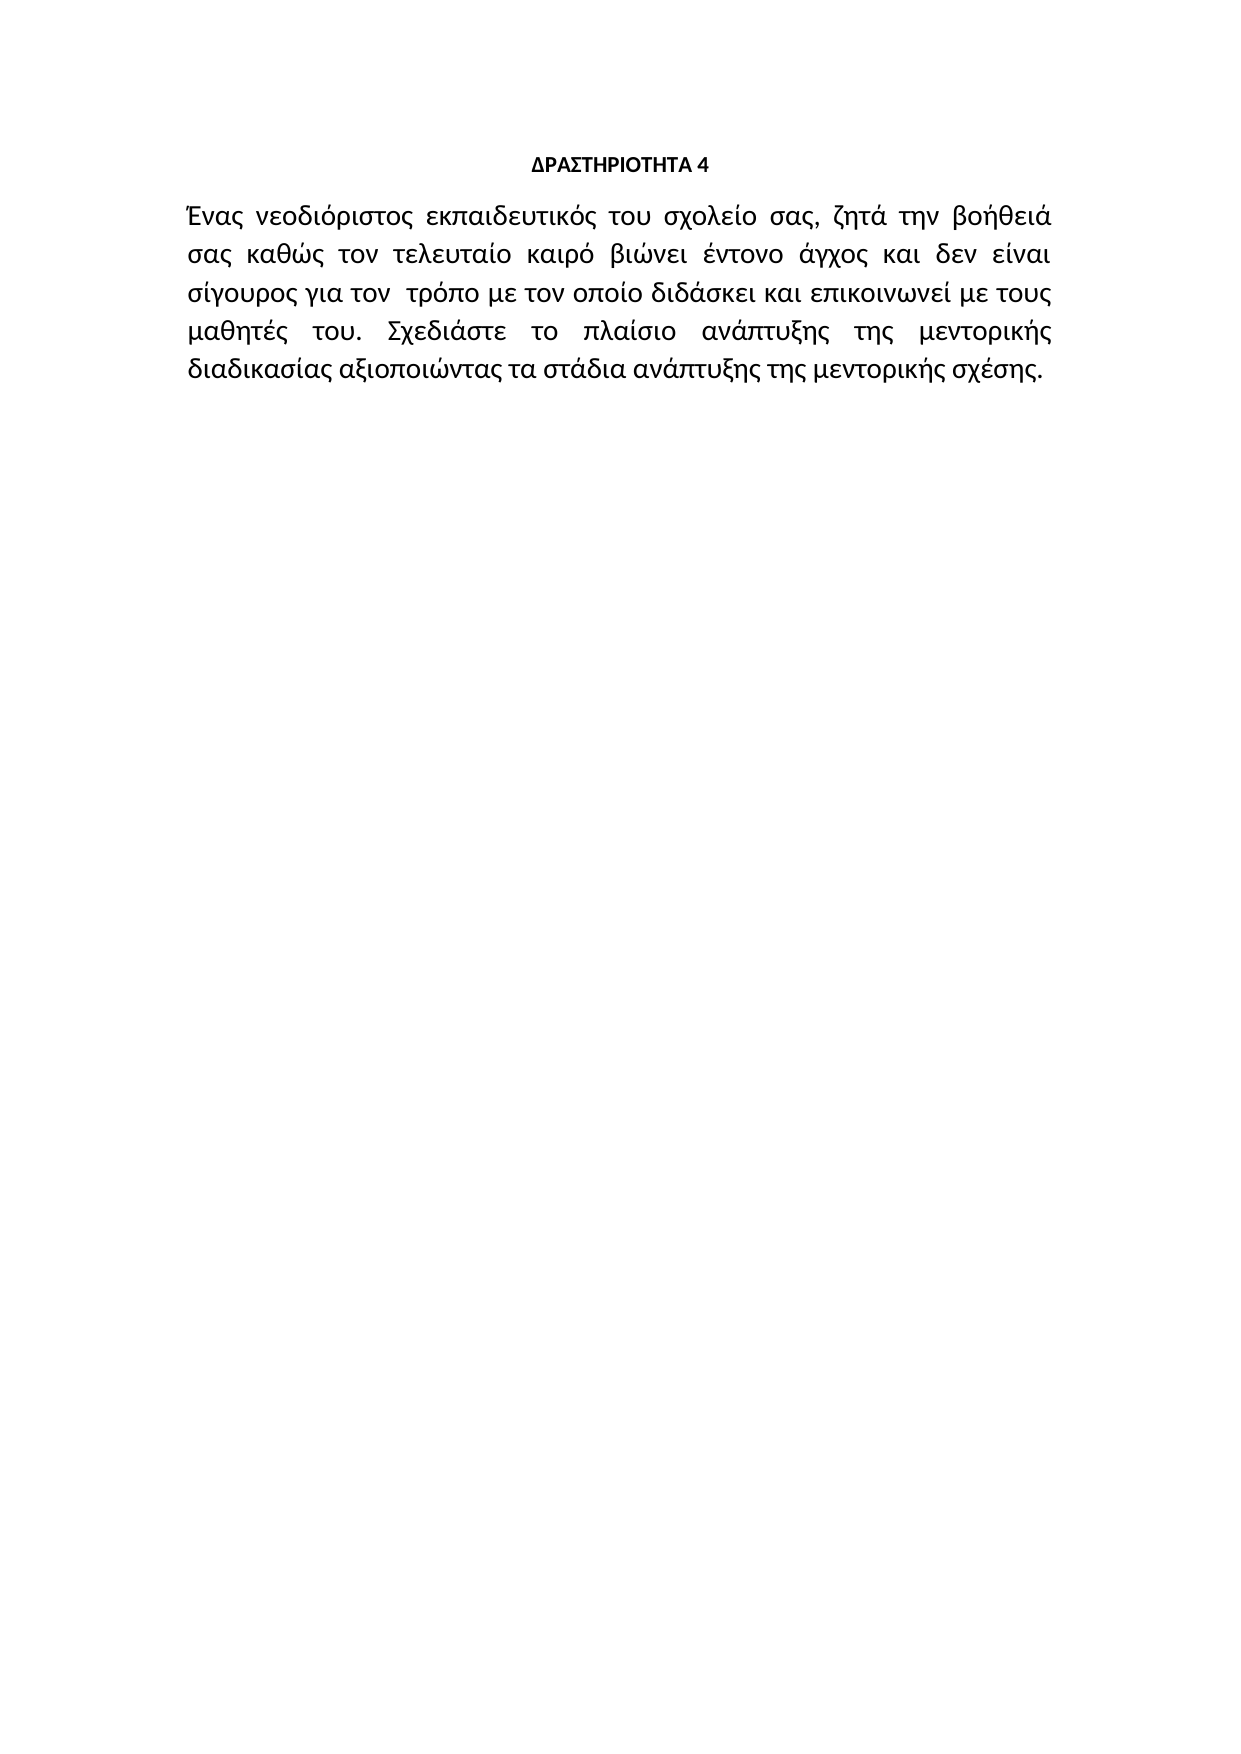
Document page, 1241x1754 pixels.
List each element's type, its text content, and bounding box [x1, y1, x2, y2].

text ΔΡΑΣΤΗΡΙΟΤΗΤΑ 4 [187, 150, 1053, 178]
text Ένας νεοδιόριστος εκπαιδευτικός του σχολείο σας, ζητά την βοήθειά σας καθώς τον τελευταίο καιρό βιώνει έντονο άγχος και δεν είναι σίγουρος για τον τρόπο με τον οποίο διδάσκει και επικοινωνεί με τους μαθητές του. Σχεδιάστε το πλαίσιο ανάπτυξης της μεντορικής διαδικασίας αξιοποιώντας τα στάδια ανάπτυξης της μεντορικής σχέσης. [187, 197, 1053, 386]
